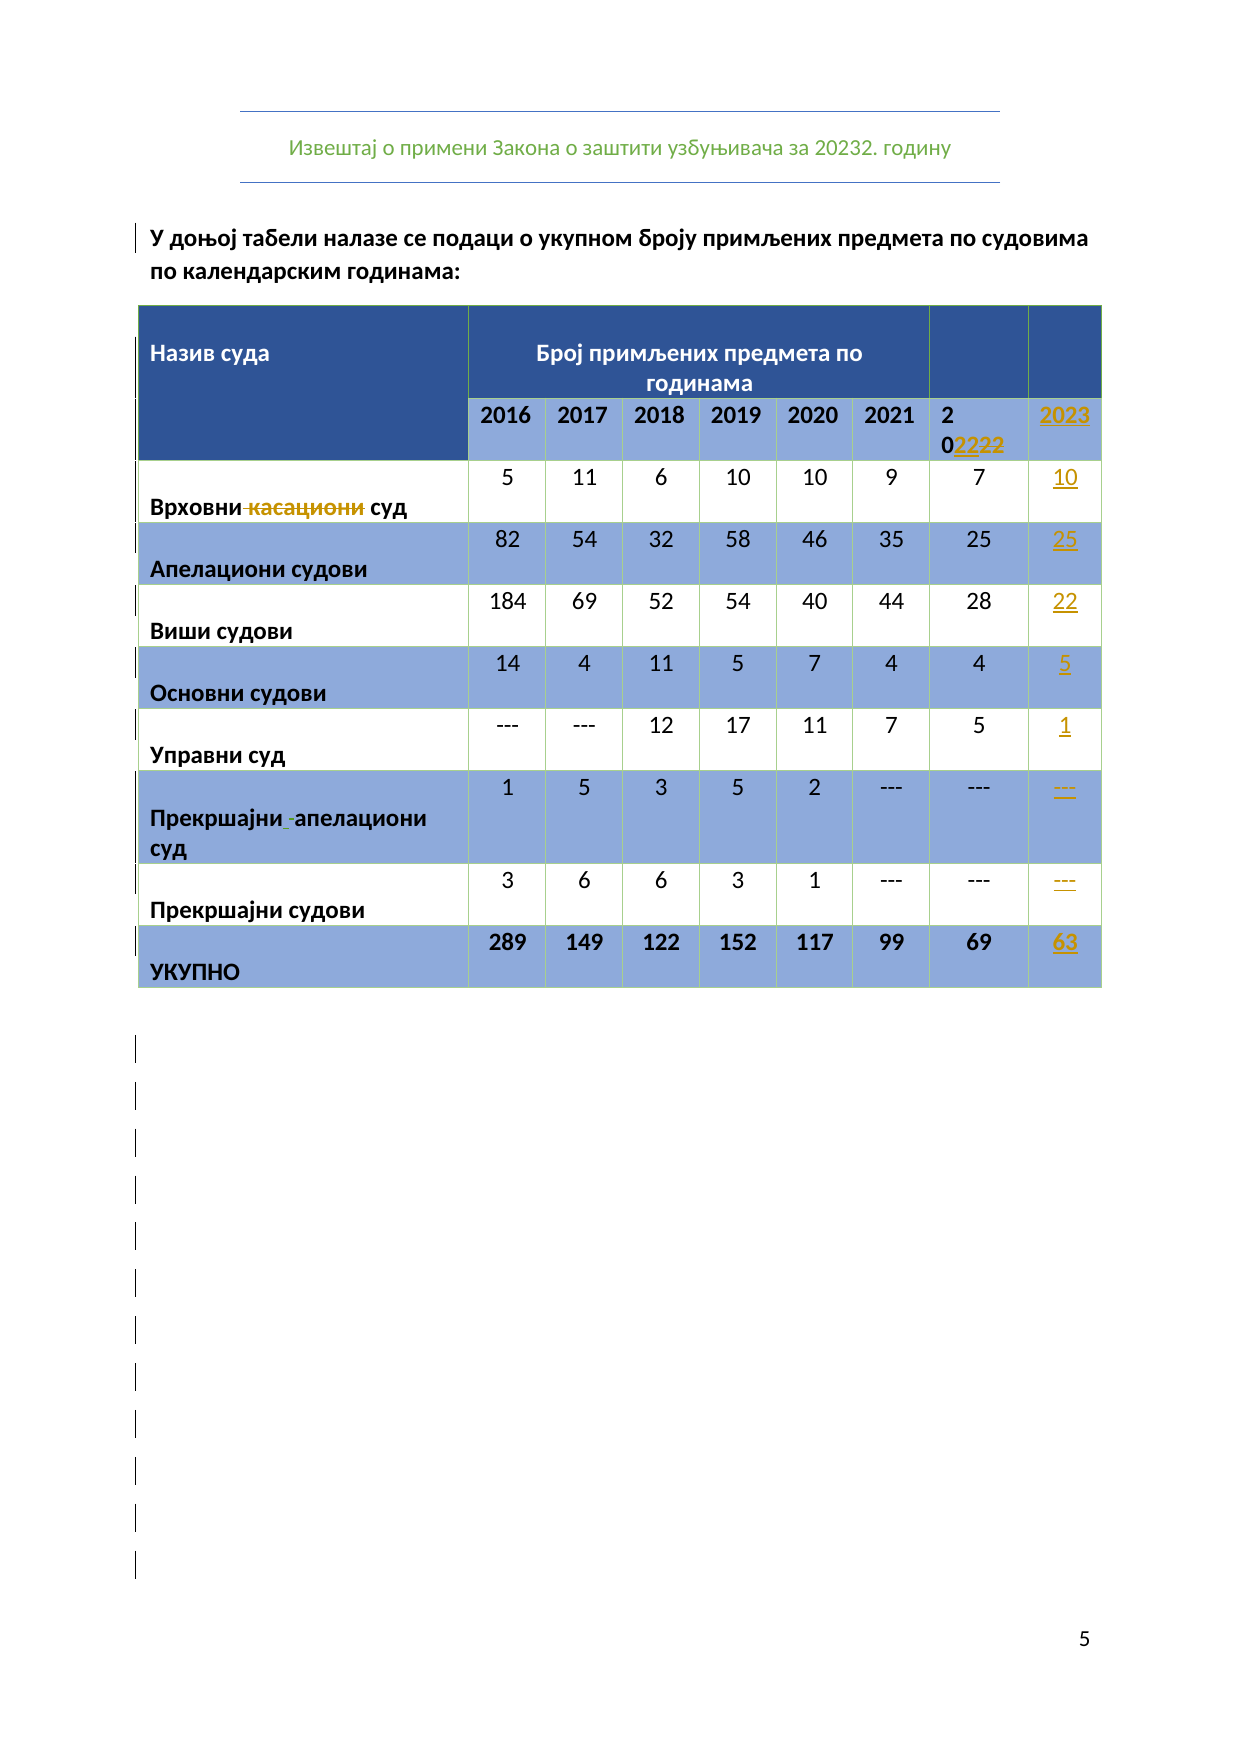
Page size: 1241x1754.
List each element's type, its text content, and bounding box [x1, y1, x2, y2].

table_cell 5 [700, 647, 776, 708]
table_cell 52 [623, 585, 699, 646]
table_cell --- [853, 864, 929, 925]
table_cell Основни судови [139, 647, 468, 708]
table_cell Врховни суд [139, 461, 468, 522]
table_cell [1029, 399, 1101, 460]
table_header Број примљених предмета по годинама [469, 306, 929, 398]
table_cell Управни суд [139, 709, 468, 770]
text У доњој табели налазе се подаци о укупном броју примљених предмета по судовима по календарским годинама: [150, 223, 1090, 286]
table_cell 4 [546, 647, 622, 708]
table_cell 2016 [469, 399, 545, 460]
table_cell 1 [777, 864, 852, 925]
table_cell [1029, 523, 1101, 584]
table_cell 99 [853, 926, 929, 987]
table_cell 5 [930, 709, 1028, 770]
table_cell --- [930, 771, 1028, 863]
table_cell 82 [469, 523, 545, 584]
table_cell 69 [546, 585, 622, 646]
table_cell 69 [930, 926, 1028, 987]
table_cell 11 [623, 647, 699, 708]
table_cell 10 [700, 461, 776, 522]
table_cell Прекршајни судови [139, 864, 468, 925]
table_cell 2020 [777, 399, 852, 460]
table_cell Виши судови [139, 585, 468, 646]
table_cell --- [546, 709, 622, 770]
table_cell 5 [546, 771, 622, 863]
table_cell 9 [853, 461, 929, 522]
table_cell [1029, 585, 1101, 646]
table_cell 6 [623, 461, 699, 522]
table_cell [1029, 926, 1101, 987]
table_cell 46 [777, 523, 852, 584]
table_cell УКУПНО [139, 926, 468, 987]
table_cell 44 [853, 585, 929, 646]
table_cell 2 [777, 771, 852, 863]
table_cell 289 [469, 926, 545, 987]
table_cell 20 [930, 399, 1028, 460]
table_cell 7 [930, 461, 1028, 522]
table_cell 122 [623, 926, 699, 987]
table_cell 6 [546, 864, 622, 925]
table_cell --- [469, 709, 545, 770]
table_cell 184 [469, 585, 545, 646]
table_cell 3 [700, 864, 776, 925]
table_cell 4 [853, 647, 929, 708]
table_cell 152 [700, 926, 776, 987]
table_cell 2019 [700, 399, 776, 460]
table_cell [1029, 461, 1101, 522]
table_header Назив суда [139, 306, 468, 460]
table_cell 17 [700, 709, 776, 770]
table_cell 117 [777, 926, 852, 987]
table_cell 149 [546, 926, 622, 987]
table_cell 32 [623, 523, 699, 584]
table_cell [1029, 709, 1101, 770]
table_cell 7 [853, 709, 929, 770]
table_cell --- [930, 864, 1028, 925]
table_cell 2021 [853, 399, 929, 460]
table_header [930, 306, 1028, 398]
table_cell 14 [469, 647, 545, 708]
table_cell 28 [930, 585, 1028, 646]
table_cell 7 [777, 647, 852, 708]
table_cell 11 [777, 709, 852, 770]
table_cell 11 [546, 461, 622, 522]
table_cell 3 [469, 864, 545, 925]
table_cell 6 [623, 864, 699, 925]
table_cell 2017 [546, 399, 622, 460]
table_cell 54 [546, 523, 622, 584]
table_cell [1029, 647, 1101, 708]
table_cell 4 [930, 647, 1028, 708]
table_cell 2018 [623, 399, 699, 460]
table_cell 1 [469, 771, 545, 863]
table_cell [1029, 771, 1101, 863]
table_cell 58 [700, 523, 776, 584]
table_cell 25 [930, 523, 1028, 584]
table_cell Прекршајниапелациони суд [139, 771, 468, 863]
table_cell [1029, 864, 1101, 925]
table_cell 40 [777, 585, 852, 646]
table_cell 10 [777, 461, 852, 522]
table_cell 54 [700, 585, 776, 646]
table_cell Апелациони судови [139, 523, 468, 584]
table_cell 35 [853, 523, 929, 584]
table_cell 5 [469, 461, 545, 522]
table_cell 3 [623, 771, 699, 863]
table_cell --- [853, 771, 929, 863]
table_cell 5 [700, 771, 776, 863]
table_header [1029, 306, 1101, 398]
table_cell 12 [623, 709, 699, 770]
